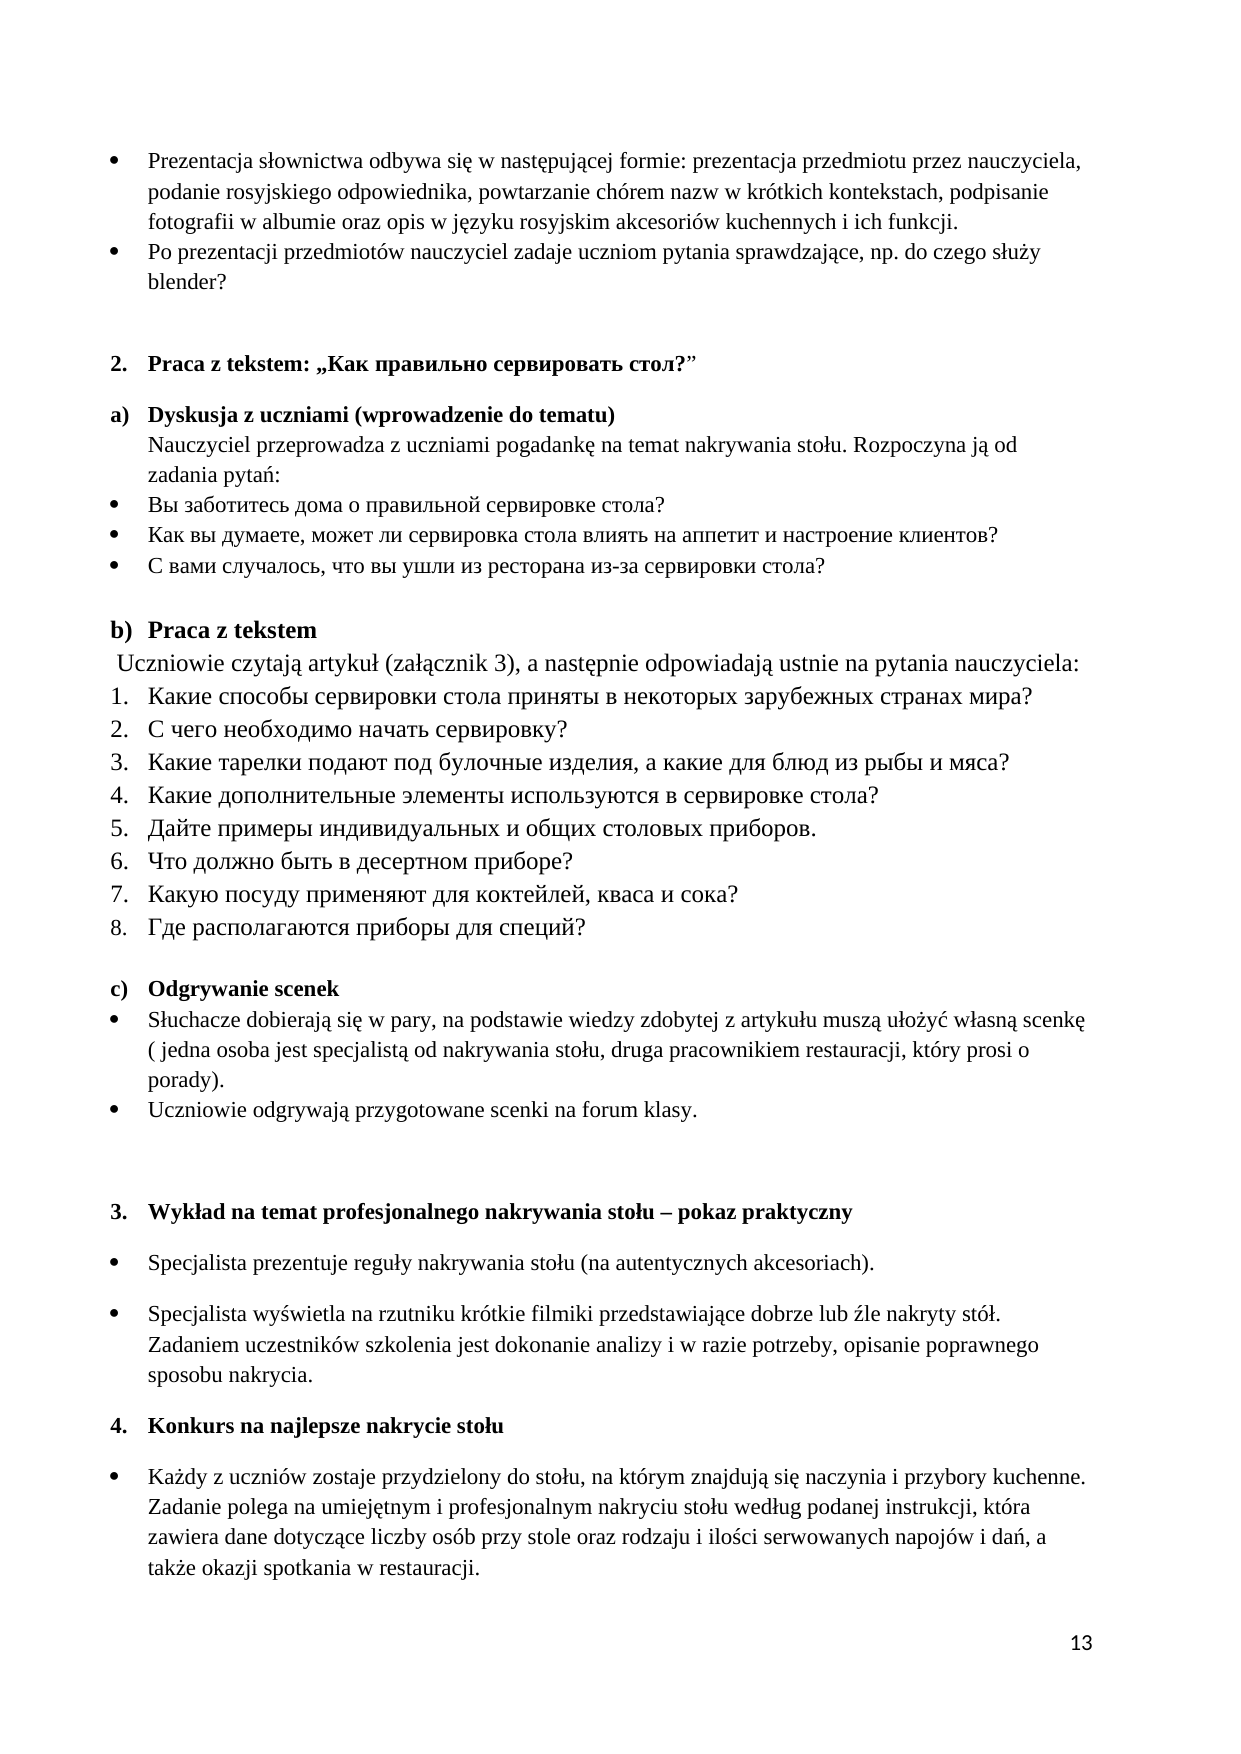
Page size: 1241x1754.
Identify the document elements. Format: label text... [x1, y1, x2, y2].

list Uczniowie czytają artykuł (załącznik 3), a następnie odpowiadają ustnie na pytania nauczyciela: [110, 648, 1093, 677]
list Specjalista prezentuje reguły nakrywania stołu (na autentycznych akcesoriach). [110, 1249, 1093, 1276]
list Specjalista wyświetla na rzutniku krótkie filmiki przedstawiające dobrze lub źle nakryty stół. Zadaniem uczestników szkolenia jest dokonanie analizy i w razie potrzeby, opisanie poprawnego sposobu nakrycia. [110, 1300, 1093, 1387]
list Po prezentacji przedmiotów nauczyciel zadaje uczniom pytania sprawdzające, np. do czego służy blender? [110, 238, 1093, 295]
list Dyskusja z uczniami (wprowadzenie do tematu) [110, 401, 1093, 427]
list Какую посуду применяют для коктейлей, кваса и сока? [110, 879, 1093, 908]
list С вами случалось, что вы ушли из ресторана из-за сервировки стола? [110, 552, 1093, 578]
list Какие дополнительные элементы используются в сервировке стола? [110, 780, 1093, 809]
list Prezentacja słownictwa odbywa się w następującej formie: prezentacja przedmiotu przez nauczyciela, podanie rosyjskiego odpowiednika, powtarzanie chórem nazw w krótkich kontekstach, podpisanie fotografii w albumie oraz opis w języku rosyjskim akcesoriów kuchennych i ich funkcji. [110, 148, 1093, 234]
list Odgrywanie scenek [110, 975, 1093, 1002]
list Konkurs na najlepsze nakrycie stołu [110, 1412, 1093, 1438]
list Uczniowie odgrywają przygotowane scenki na forum klasy. [110, 1096, 1093, 1123]
list Какие способы сервировки стола приняты в некоторых зарубежных странах мира? [110, 681, 1093, 710]
list Nauczyciel przeprowadza z uczniami pogadankę na temat nakrywania stołu. Rozpoczyna ją od zadania pytań: [148, 431, 1093, 487]
list Дайте примеры индивидуальных и общих столовых приборов. [110, 813, 1093, 842]
list Что должно быть в десертном приборе? [110, 846, 1093, 875]
list Вы заботитесь дома о правильной сервировке стола? [110, 491, 1093, 518]
list Как вы думаете, может ли сервировка стола влиять на аппетит и настроение клиентов? [110, 522, 1093, 548]
list Какие тарелки подают под булочные изделия, а какие для блюд из рыбы и мяса? [110, 747, 1093, 776]
list Słuchacze dobierają się w pary, na podstawie wiedzy zdobytej z artykułu muszą ułożyć własną scenkę ( jedna osoba jest specjalistą od nakrywania stołu, druga pracownikiem restauracji, który prosi o porady). [110, 1006, 1093, 1092]
list Wykład na temat profesjonalnego nakrywania stołu – pokaz praktyczny [110, 1198, 1093, 1225]
list С чего необходимо начать сервировку? [110, 714, 1093, 743]
list Praca z tekstem [110, 615, 1093, 644]
list Praca z tekstem: „Как правильно сервировать стол?” [110, 350, 1093, 376]
list Где располагаются приборы для специй? [110, 912, 1093, 941]
list Każdy z uczniów zostaje przydzielony do stołu, na którym znajdują się naczynia i przybory kuchenne. Zadanie polega na umiejętnym i profesjonalnym nakryciu stołu według podanej instrukcji, która zawiera dane dotyczące liczby osób przy stole oraz rodzaju i ilości serwowanych napojów i dań, a także okazji spotkania w restauracji. [110, 1463, 1093, 1580]
